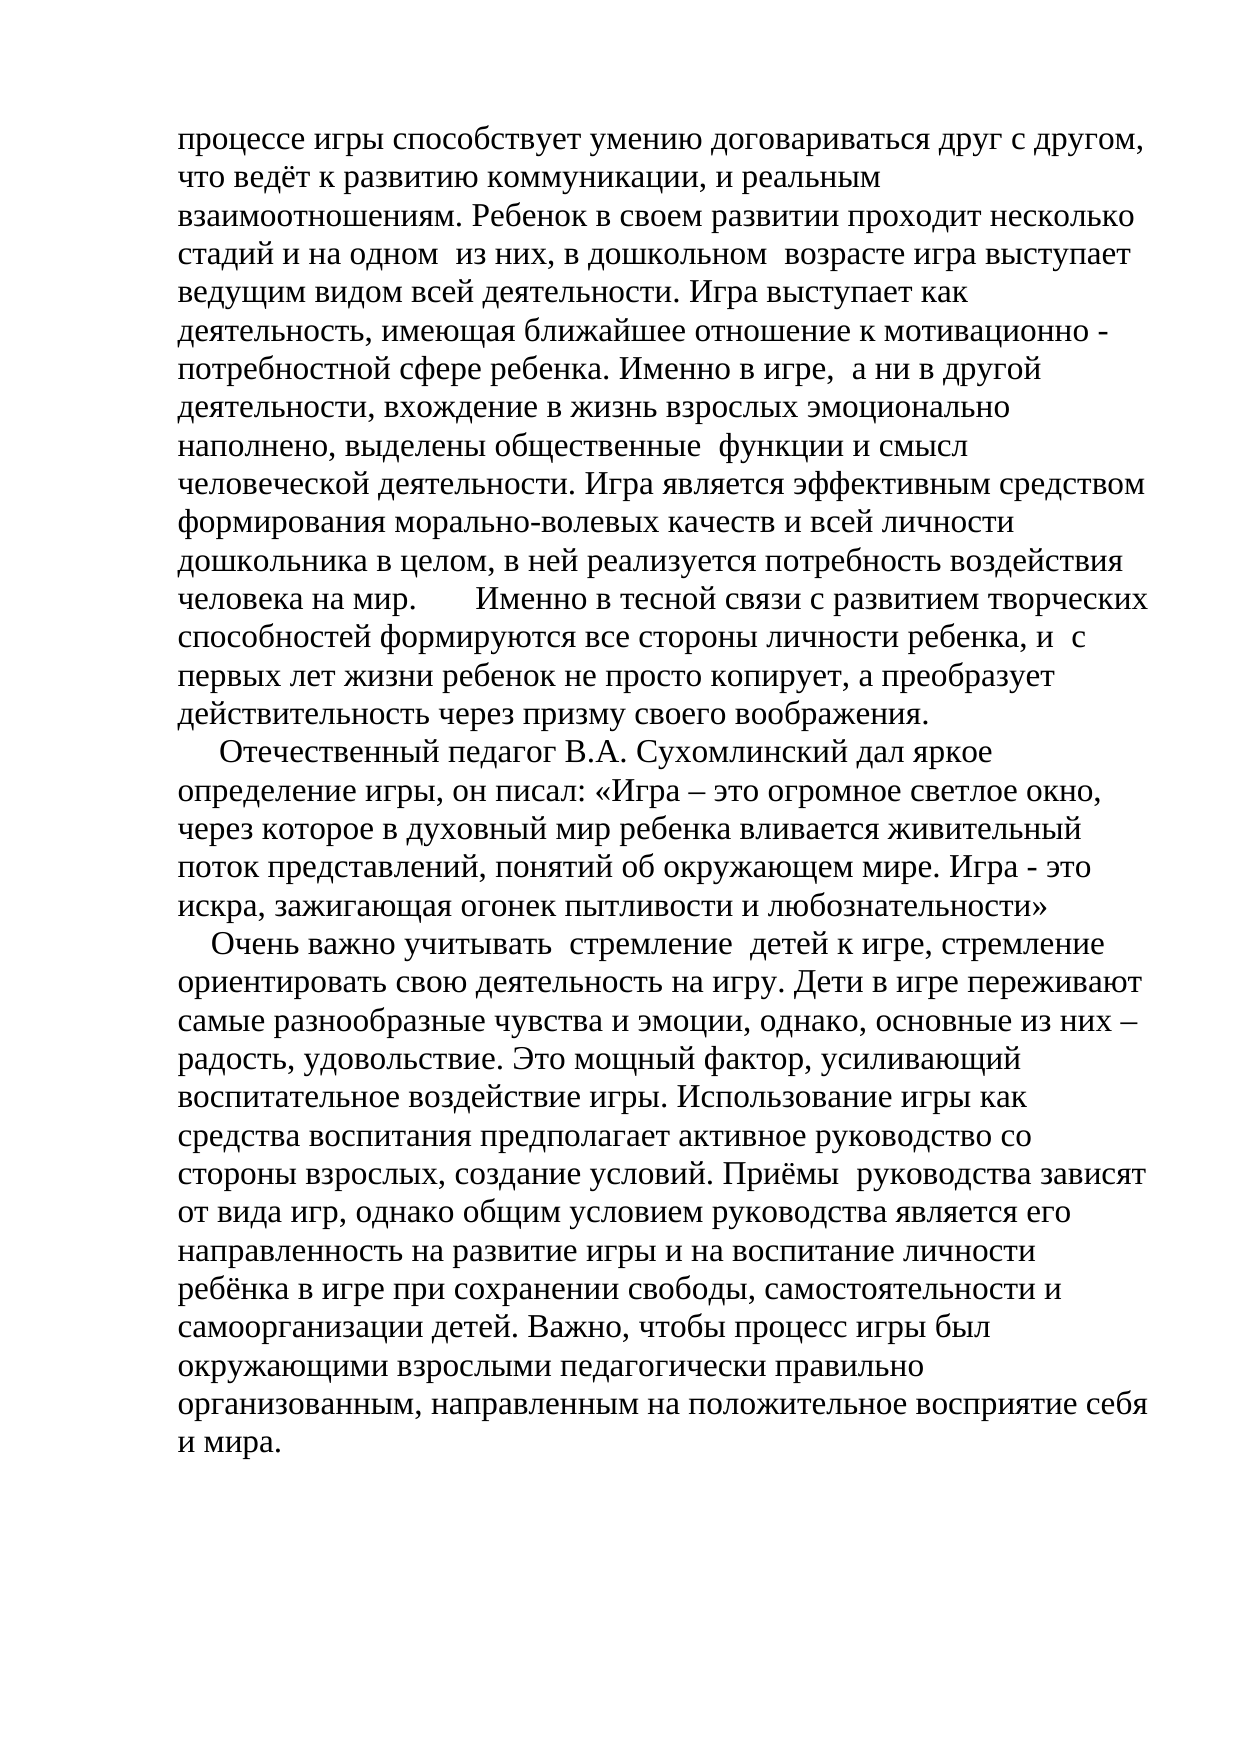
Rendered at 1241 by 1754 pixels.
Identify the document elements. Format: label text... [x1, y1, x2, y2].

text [177, 118, 1152, 731]
text Отечественный педагог В.А. Сухомлинский дал яркое определение игры, он писал: «Игра – это огромное светлое окно, через которое в духовный мир ребенка вливается живительный поток представлений, понятий об окружающем мире. Игра - это искра, зажигающая огонек пытливости и любознательности» [177, 731, 1152, 923]
text Очень важно учитывать стремление детей к игре, стремление ориентировать свою деятельность на игру. Дети в игре переживают самые разнообразные чувства и эмоции, однако, основные из них – радость, удовольствие. Это мощный фактор, усиливающий воспитательное воздействие игры. Использование игры как средства воспитания предполагает активное руководство со стороны взрослых, создание условий. Приёмы руководства зависят от вида игр, однако общим условием руководства является его направленность на развитие игры и на воспитание личности ребёнка в игре при сохранении свободы, самостоятельности и самоорганизации детей. Важно, чтобы процесс игры был окружающими взрослыми педагогически правильно организованным, направленным на положительное восприятие себя и мира. [177, 923, 1152, 1460]
